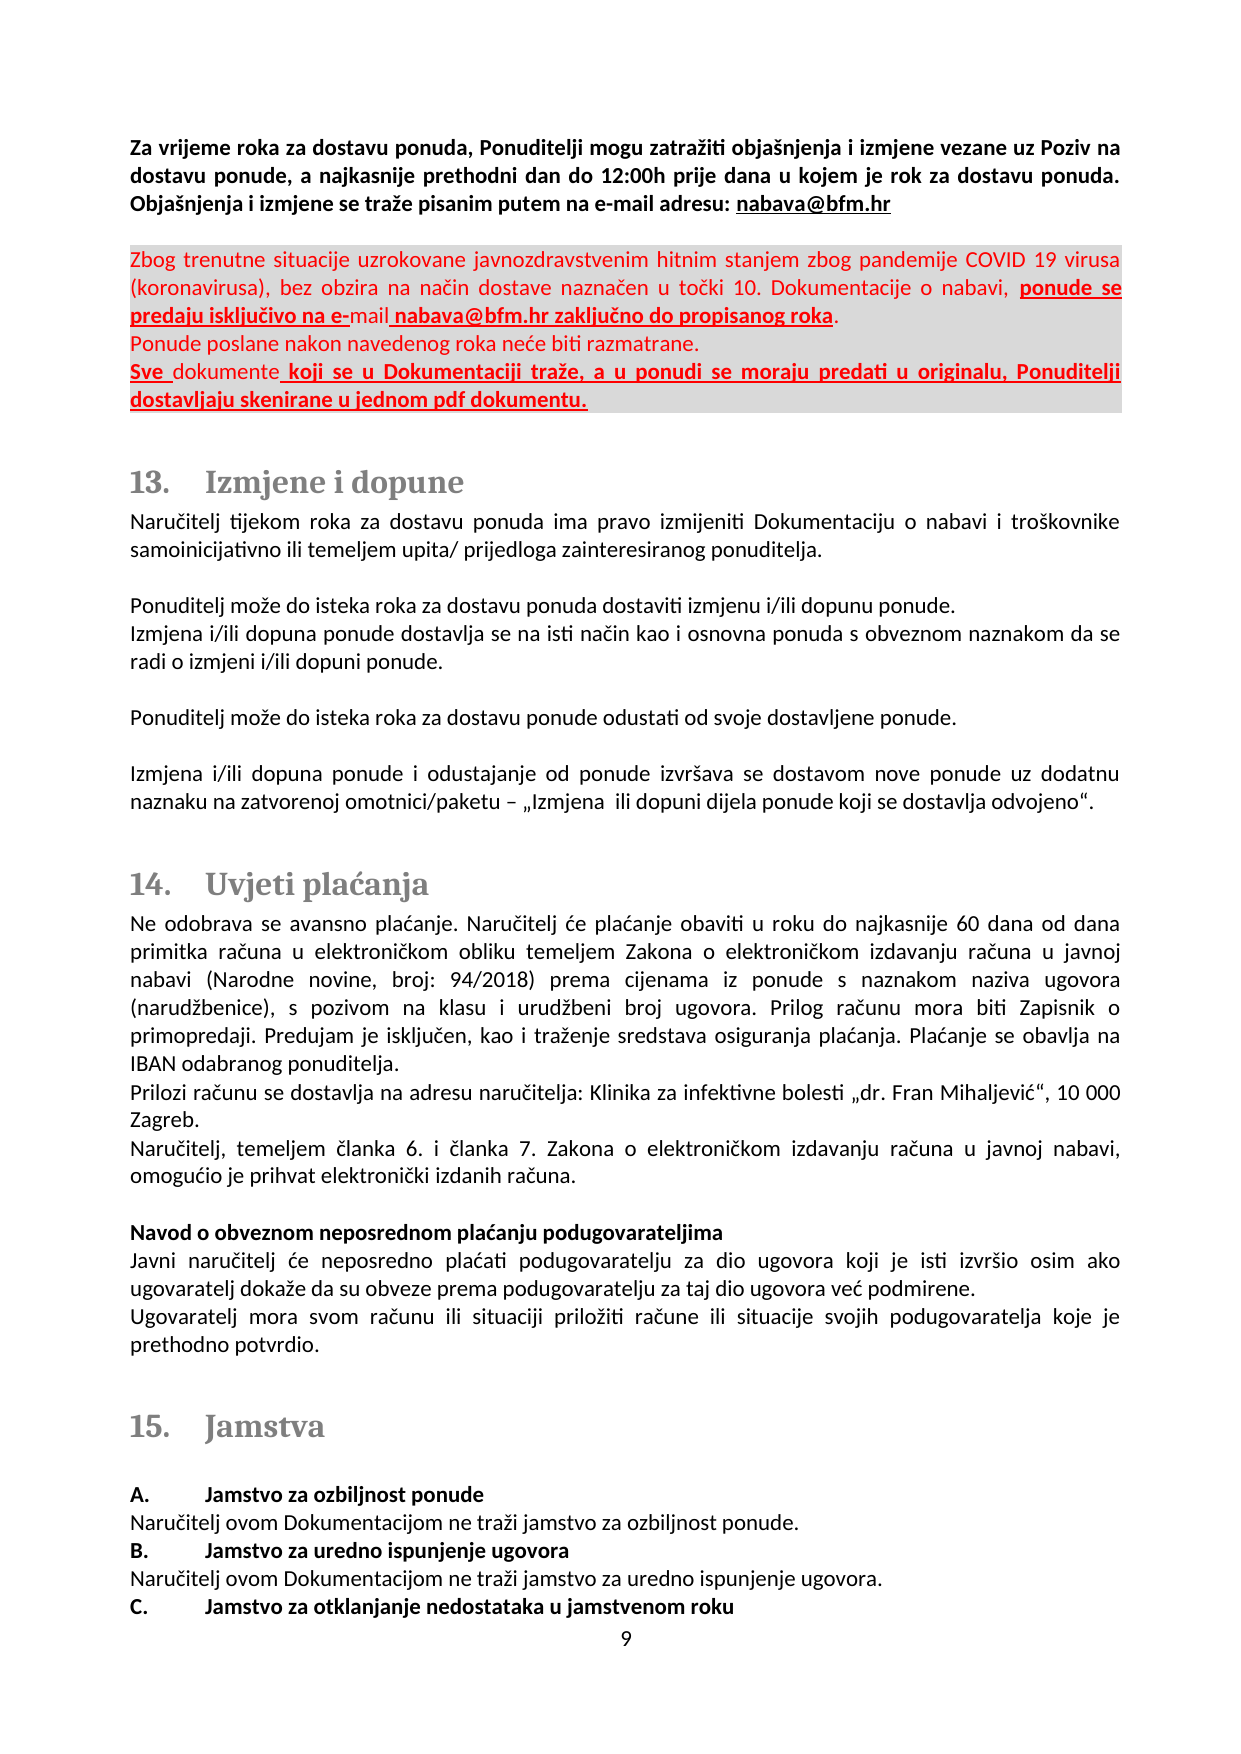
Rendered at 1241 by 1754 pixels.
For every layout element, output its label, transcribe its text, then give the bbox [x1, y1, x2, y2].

text Jamstva [130, 1408, 1122, 1446]
text Izmjene i dopune [130, 463, 1122, 501]
text Naručitelj ovom Dokumentacijom ne traži jamstvo za uredno ispunjenje ugovora. [130, 1564, 1122, 1592]
text Naručitelj tijekom roka za dostavu ponuda ima pravo izmijeniti Dokumentaciju o nabavi i troškovnike samoinicijativno ili temeljem upita/ prijedloga zainteresiranog ponuditelja. [130, 507, 1122, 563]
text Ponuditelj može do isteka roka za dostavu ponuda dostaviti izmjenu i/ili dopunu ponude. [130, 591, 1122, 619]
text Ne odobrava se avansno plaćanje. Naručitelj će plaćanje obaviti u roku do najkasnije 60 dana od dana primitka računa u elektroničkom obliku temeljem Zakona o elektroničkom izdavanju računa u javnoj nabavi (Narodne novine, broj: 94/2018) prema cijenama iz ponude s naznakom naziva ugovora (narudžbenice), s pozivom na klasu i urudžbeni broj ugovora. Prilog računu mora biti Zapisnik o primopredaji. Predujam je isključen, kao i traženje sredstava osiguranja plaćanja. Plaćanje se obavlja na IBAN odabranog ponuditelja. [130, 909, 1122, 1078]
text Za vrijeme roka za dostavu ponuda, Ponuditelji mogu zatražiti objašnjenja i izmjene vezane uz Poziv na dostavu ponude, a najkasnije prethodni dan do 12:00h prije dana u kojem je rok za dostavu ponuda. Objašnjenja i izmjene se traže pisanim putem na e-mail adresu: nabava@bfm.hr [130, 133, 1122, 217]
text Sve dokumente koji se u Dokumentaciji traže, a u ponudi se moraju predati u originalu, Ponuditelji dostavljaju skenirane u jednom pdf dokumentu. [130, 357, 1122, 413]
list Jamstvo za ozbiljnost ponude [130, 1480, 1122, 1508]
text Prilozi računu se dostavlja na adresu naručitelja: Klinika za infektivne bolesti „dr. Fran Mihaljević“, 10 000 Zagreb. [130, 1078, 1122, 1134]
text Naručitelj ovom Dokumentacijom ne traži jamstvo za ozbiljnost ponude. [130, 1508, 1122, 1536]
text Javni naručitelj će neposredno plaćati podugovaratelju za dio ugovora koji je isti izvršio osim ako ugovaratelj dokaže da su obveze prema podugovaratelju za taj dio ugovora već podmirene. [130, 1246, 1122, 1302]
text Ugovaratelj mora svom računu ili situaciji priložiti račune ili situacije svojih podugovaratelja koje je prethodno potvrdio. [130, 1302, 1122, 1358]
text Ponude poslane nakon navedenog roka neće biti razmatrane. [130, 329, 1122, 357]
text Ponuditelj može do isteka roka za dostavu ponude odustati od svoje dostavljene ponude. [130, 703, 1122, 731]
text Navod o obveznom neposrednom plaćanju podugovarateljima [130, 1218, 1122, 1246]
list Jamstvo za otklanjanje nedostataka u jamstvenom roku [130, 1592, 1122, 1620]
list Jamstvo za uredno ispunjenje ugovora [130, 1536, 1122, 1564]
text Naručitelj, temeljem članka 6. i članka 7. Zakona o elektroničkom izdavanju računa u javnoj nabavi, omogućio je prihvat elektronički izdanih računa. [130, 1134, 1122, 1190]
text Uvjeti plaćanja [130, 865, 1122, 904]
text Izmjena i/ili dopuna ponude dostavlja se na isti način kao i osnovna ponuda s obveznom naznakom da se radi o izmjeni i/ili dopuni ponude. [130, 619, 1122, 675]
text Zbog trenutne situacije uzrokovane javnozdravstvenim hitnim stanjem zbog pandemije COVID 19 virusa (koronavirusa), bez obzira na način dostave naznačen u točki 10. Dokumentacije o nabavi, ponude se predaju isključivo na e-mail nabava@bfm.hr zaključno do propisanog roka. [130, 245, 1122, 329]
text Izmjena i/ili dopuna ponude i odustajanje od ponude izvršava se dostavom nove ponude uz dodatnu naznaku na zatvorenoj omotnici/paketu – „Izmjena ili dopuni dijela ponude koji se dostavlja odvojeno“. [130, 759, 1122, 815]
